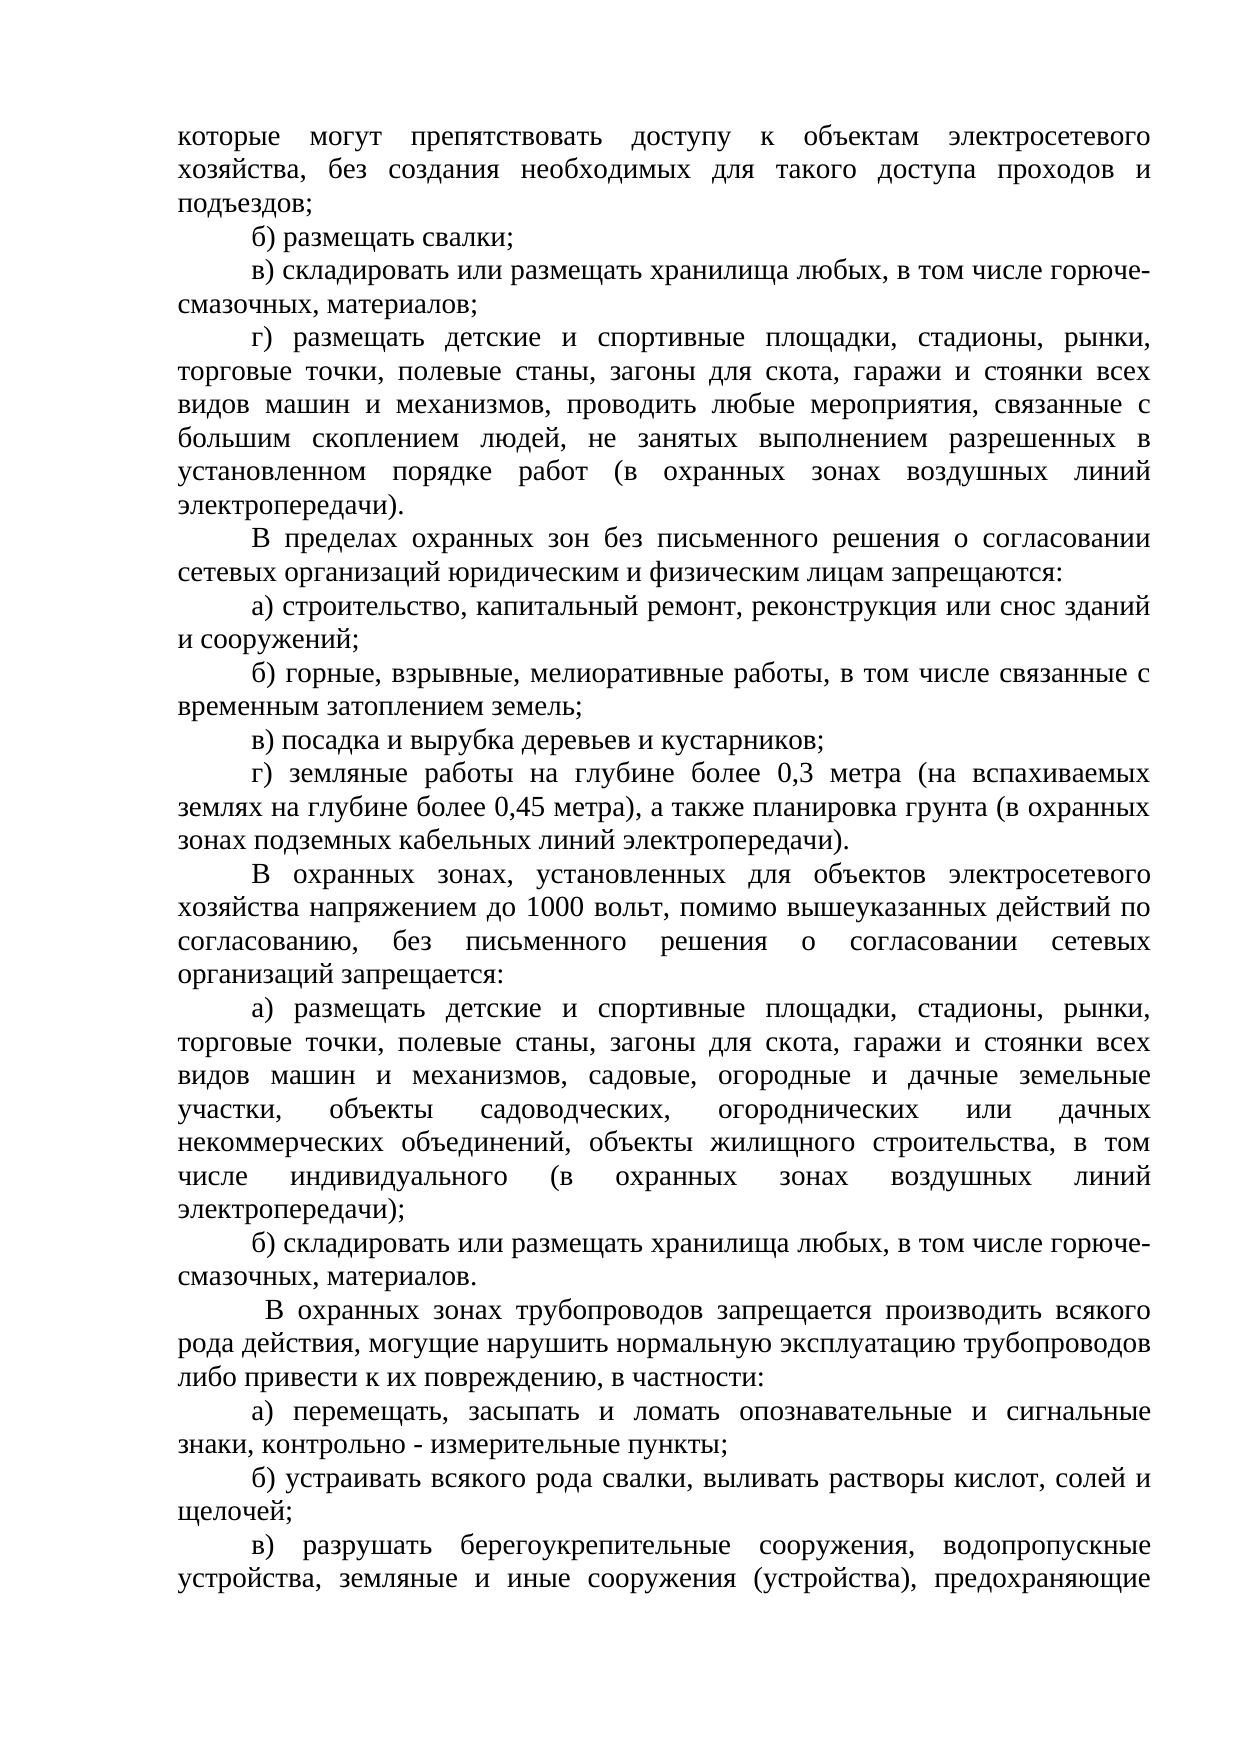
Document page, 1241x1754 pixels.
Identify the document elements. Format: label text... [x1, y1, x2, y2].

text В пределах охранных зон без письменного решения о согласовании сетевых организаций юридическим и физическим лицам запрещаются: [177, 521, 1152, 588]
text б) горные, взрывные, мелиоративные работы, в том числе связанные с временным затоплением земель; [177, 655, 1152, 722]
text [177, 1527, 1152, 1594]
text б) устраивать всякого рода свалки, выливать растворы кислот, солей и щелочей; [177, 1460, 1152, 1527]
text б) размещать свалки; [177, 219, 1152, 252]
text г) размещать детские и спортивные площадки, стадионы, рынки, торговые точки, полевые станы, загоны для скота, гаражи и стоянки всех видов машин и механизмов, проводить любые мероприятия, связанные с большим скоплением людей, не занятых выполнением разрешенных в установленном порядке работ (в охранных зонах воздушных линий электропередачи). [177, 319, 1152, 521]
text а) строительство, капитальный ремонт, реконструкция или снос зданий и сооружений; [177, 588, 1152, 655]
text а) размещать детские и спортивные площадки, стадионы, рынки, торговые точки, полевые станы, загоны для скота, гаражи и стоянки всех видов машин и механизмов, садовые, огородные и дачные земельные участки, объекты садоводческих, огороднических или дачных некоммерческих объединений, объекты жилищного строительства, в том числе индивидуального (в охранных зонах воздушных линий электропередачи); [177, 990, 1152, 1225]
text б) складировать или размещать хранилища любых, в том числе горюче-смазочных, материалов. [177, 1225, 1152, 1292]
text в) посадка и вырубка деревьев и кустарников; [177, 722, 1152, 755]
text г) земляные работы на глубине более 0,3 метра (на вспахиваемых землях на глубине более 0,45 метра), а также планировка грунта (в охранных зонах подземных кабельных линий электропередачи). [177, 755, 1152, 856]
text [177, 118, 1152, 219]
text В охранных зонах трубопроводов запрещается производить всякого рода действия, могущие нарушить нормальную эксплуатацию трубопроводов либо привести к их повреждению, в частности: [177, 1292, 1152, 1393]
text В охранных зонах, установленных для объектов электросетевого хозяйства напряжением до 1000 вольт, помимо вышеуказанных действий по согласованию, без письменного решения о согласовании сетевых организаций запрещается: [177, 856, 1152, 990]
text а) перемещать, засыпать и ломать опознавательные и сигнальные знаки, контрольно - измерительные пункты; [177, 1393, 1152, 1460]
text в) складировать или размещать хранилища любых, в том числе горюче-смазочных, материалов; [177, 252, 1152, 319]
